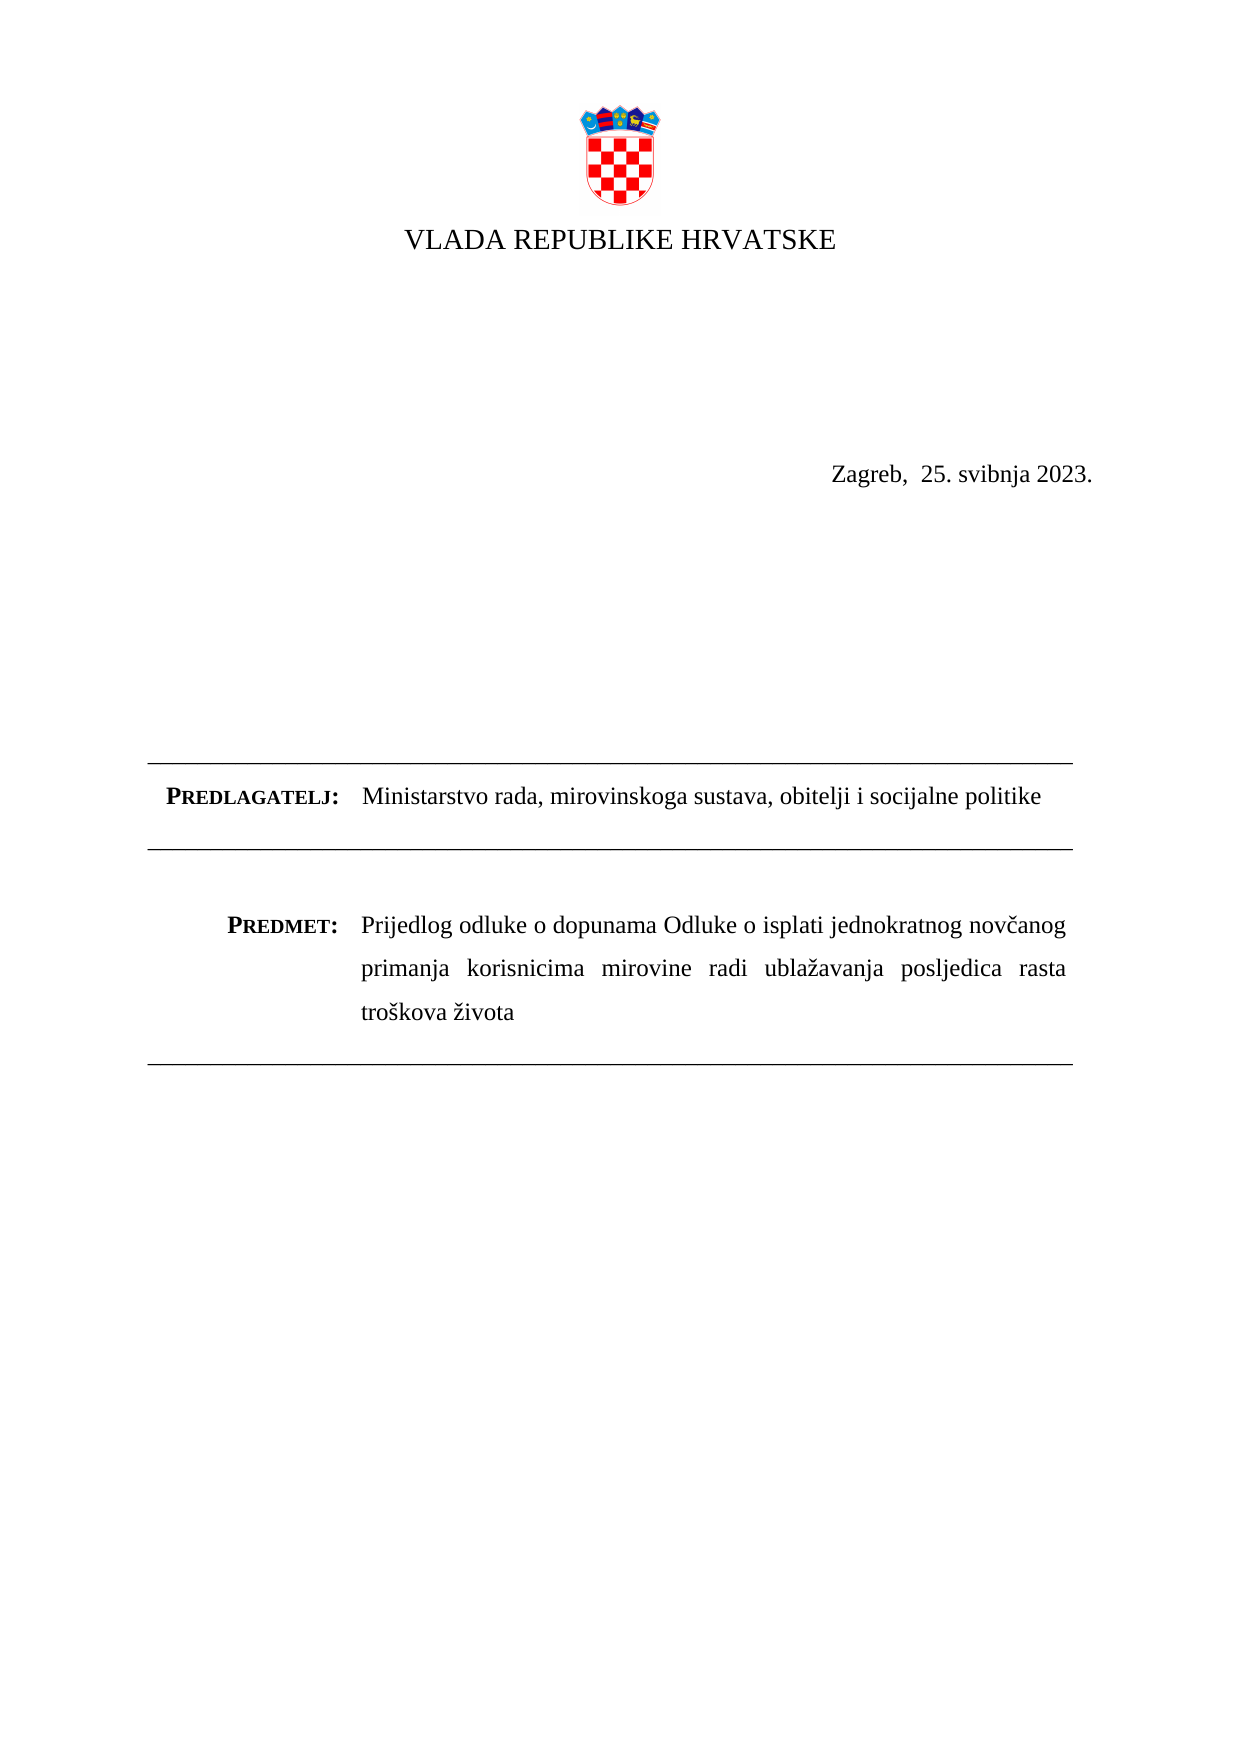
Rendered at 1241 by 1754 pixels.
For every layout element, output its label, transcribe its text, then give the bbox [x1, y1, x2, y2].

table_header Predmet: [148, 910, 349, 1039]
table_header Ministarstvo rada, mirovinskoga sustava, obitelji i socijalne politike [351, 781, 1093, 824]
text __________________________________________________________________________ [148, 1039, 1093, 1068]
text Zagreb, 25. svibnja 2023. [148, 459, 1093, 488]
text __________________________________________________________________________ [148, 738, 1093, 767]
text __________________________________________________________________________ [148, 824, 1093, 853]
table_header Prijedlog odluke o dopunama Odluke o isplati jednokratnog novčanog primanja korisnicima mirovine radi ublažavanja posljedica rasta troškova života [350, 910, 1078, 1039]
table_header Predlagatelj: [148, 781, 351, 824]
picture [578, 103, 662, 216]
text VLADA REPUBLIKE HRVATSKE [148, 222, 1093, 255]
